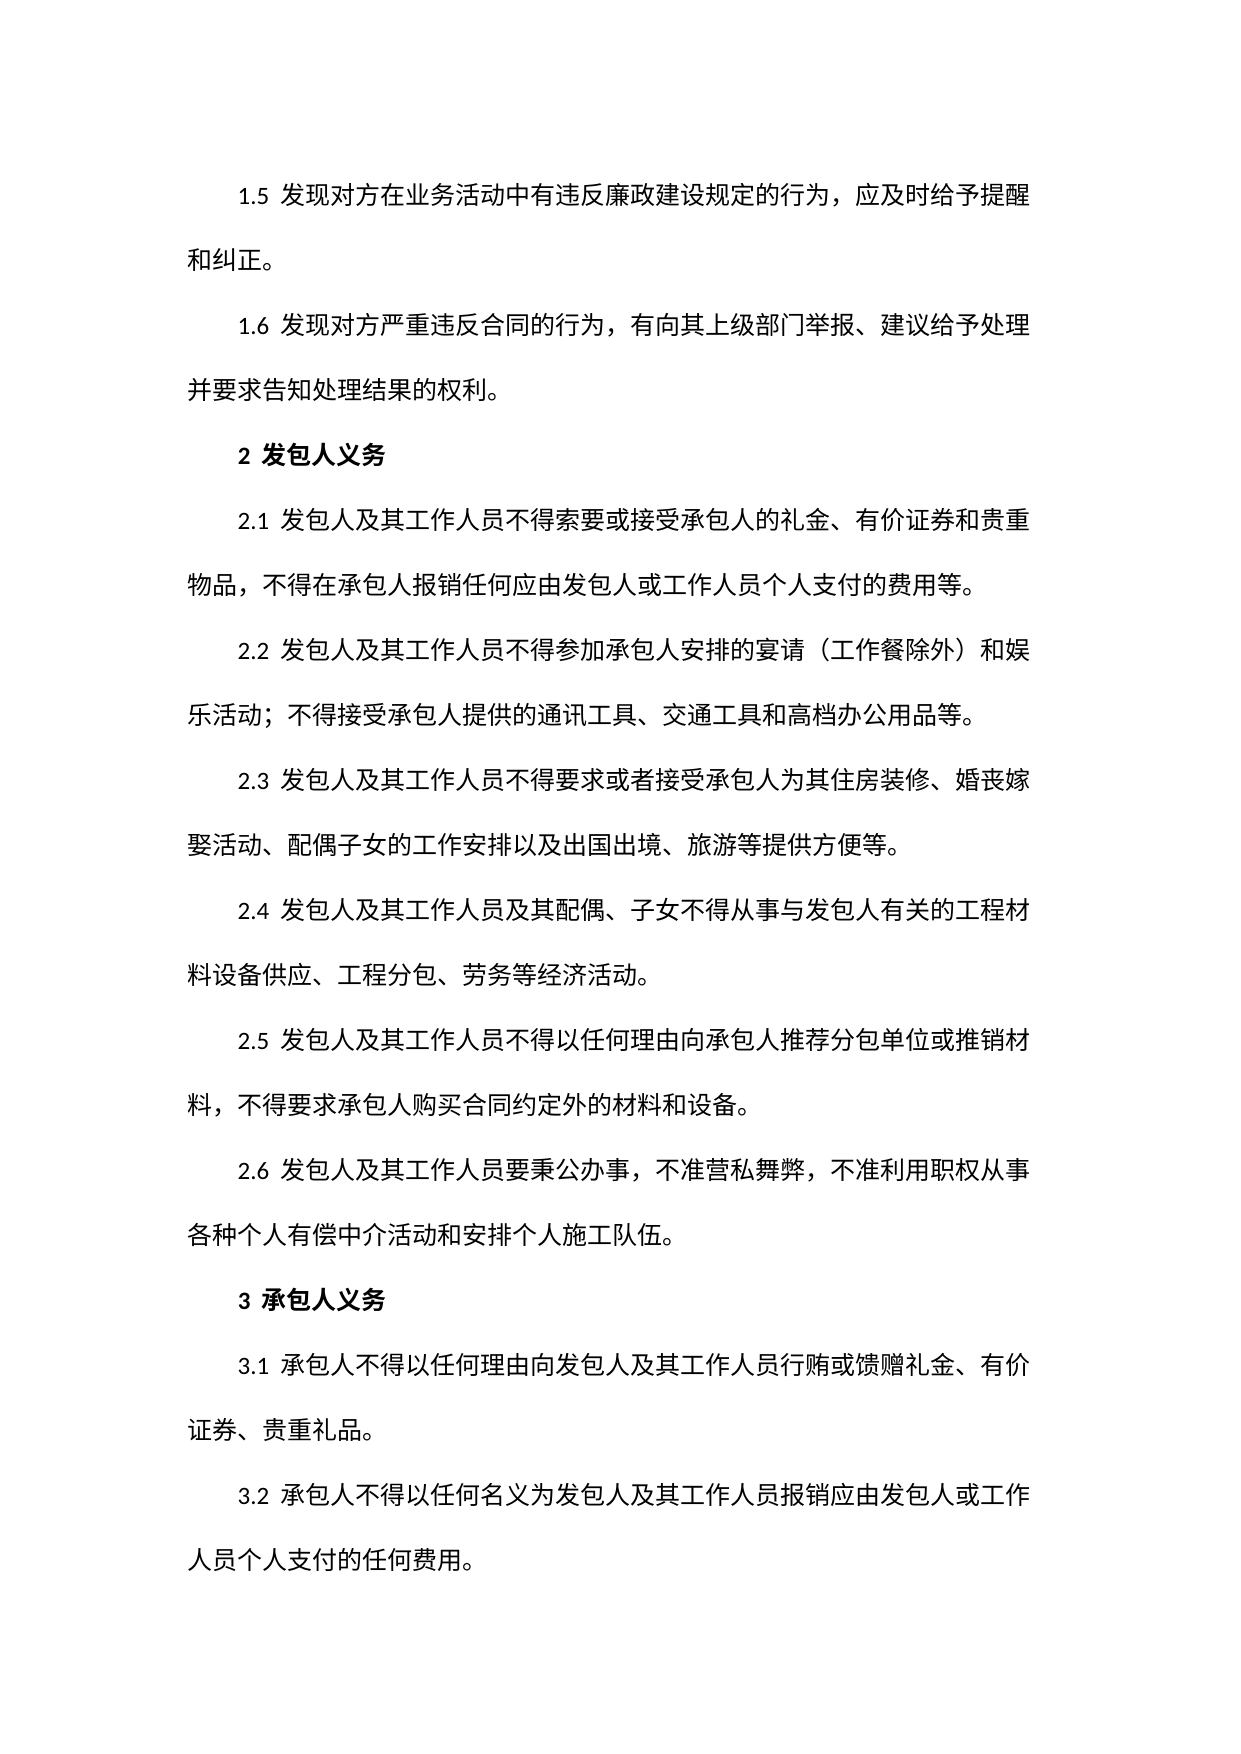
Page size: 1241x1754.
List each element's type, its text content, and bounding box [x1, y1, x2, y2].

text 3 承包人义务 [187, 1267, 1053, 1332]
text 3.2 承包人不得以任何名义为发包人及其工作人员报销应由发包人或工作人员个人支付的任何费用。 [187, 1462, 1053, 1592]
text 2.2 发包人及其工作人员不得参加承包人安排的宴请（工作餐除外）和娱乐活动；不得接受承包人提供的通讯工具、交通工具和高档办公用品等。 [187, 617, 1053, 747]
text 2.3 发包人及其工作人员不得要求或者接受承包人为其住房装修、婚丧嫁娶活动、配偶子女的工作安排以及出国出境、旅游等提供方便等。 [187, 747, 1053, 877]
text 1.5 发现对方在业务活动中有违反廉政建设规定的行为，应及时给予提醒和纠正。 [187, 162, 1053, 292]
text 2 发包人义务 [187, 422, 1053, 487]
text 3.1 承包人不得以任何理由向发包人及其工作人员行贿或馈赠礼金、有价证券、贵重礼品。 [187, 1332, 1053, 1462]
text 2.5 发包人及其工作人员不得以任何理由向承包人推荐分包单位或推销材料，不得要求承包人购买合同约定外的材料和设备。 [187, 1007, 1053, 1137]
text 1.6 发现对方严重违反合同的行为，有向其上级部门举报、建议给予处理并要求告知处理结果的权利。 [187, 292, 1053, 422]
text 2.6 发包人及其工作人员要秉公办事，不准营私舞弊，不准利用职权从事各种个人有偿中介活动和安排个人施工队伍。 [187, 1137, 1053, 1267]
text 2.4 发包人及其工作人员及其配偶、子女不得从事与发包人有关的工程材料设备供应、工程分包、劳务等经济活动。 [187, 877, 1053, 1007]
text 2.1 发包人及其工作人员不得索要或接受承包人的礼金、有价证券和贵重物品，不得在承包人报销任何应由发包人或工作人员个人支付的费用等。 [187, 487, 1053, 617]
